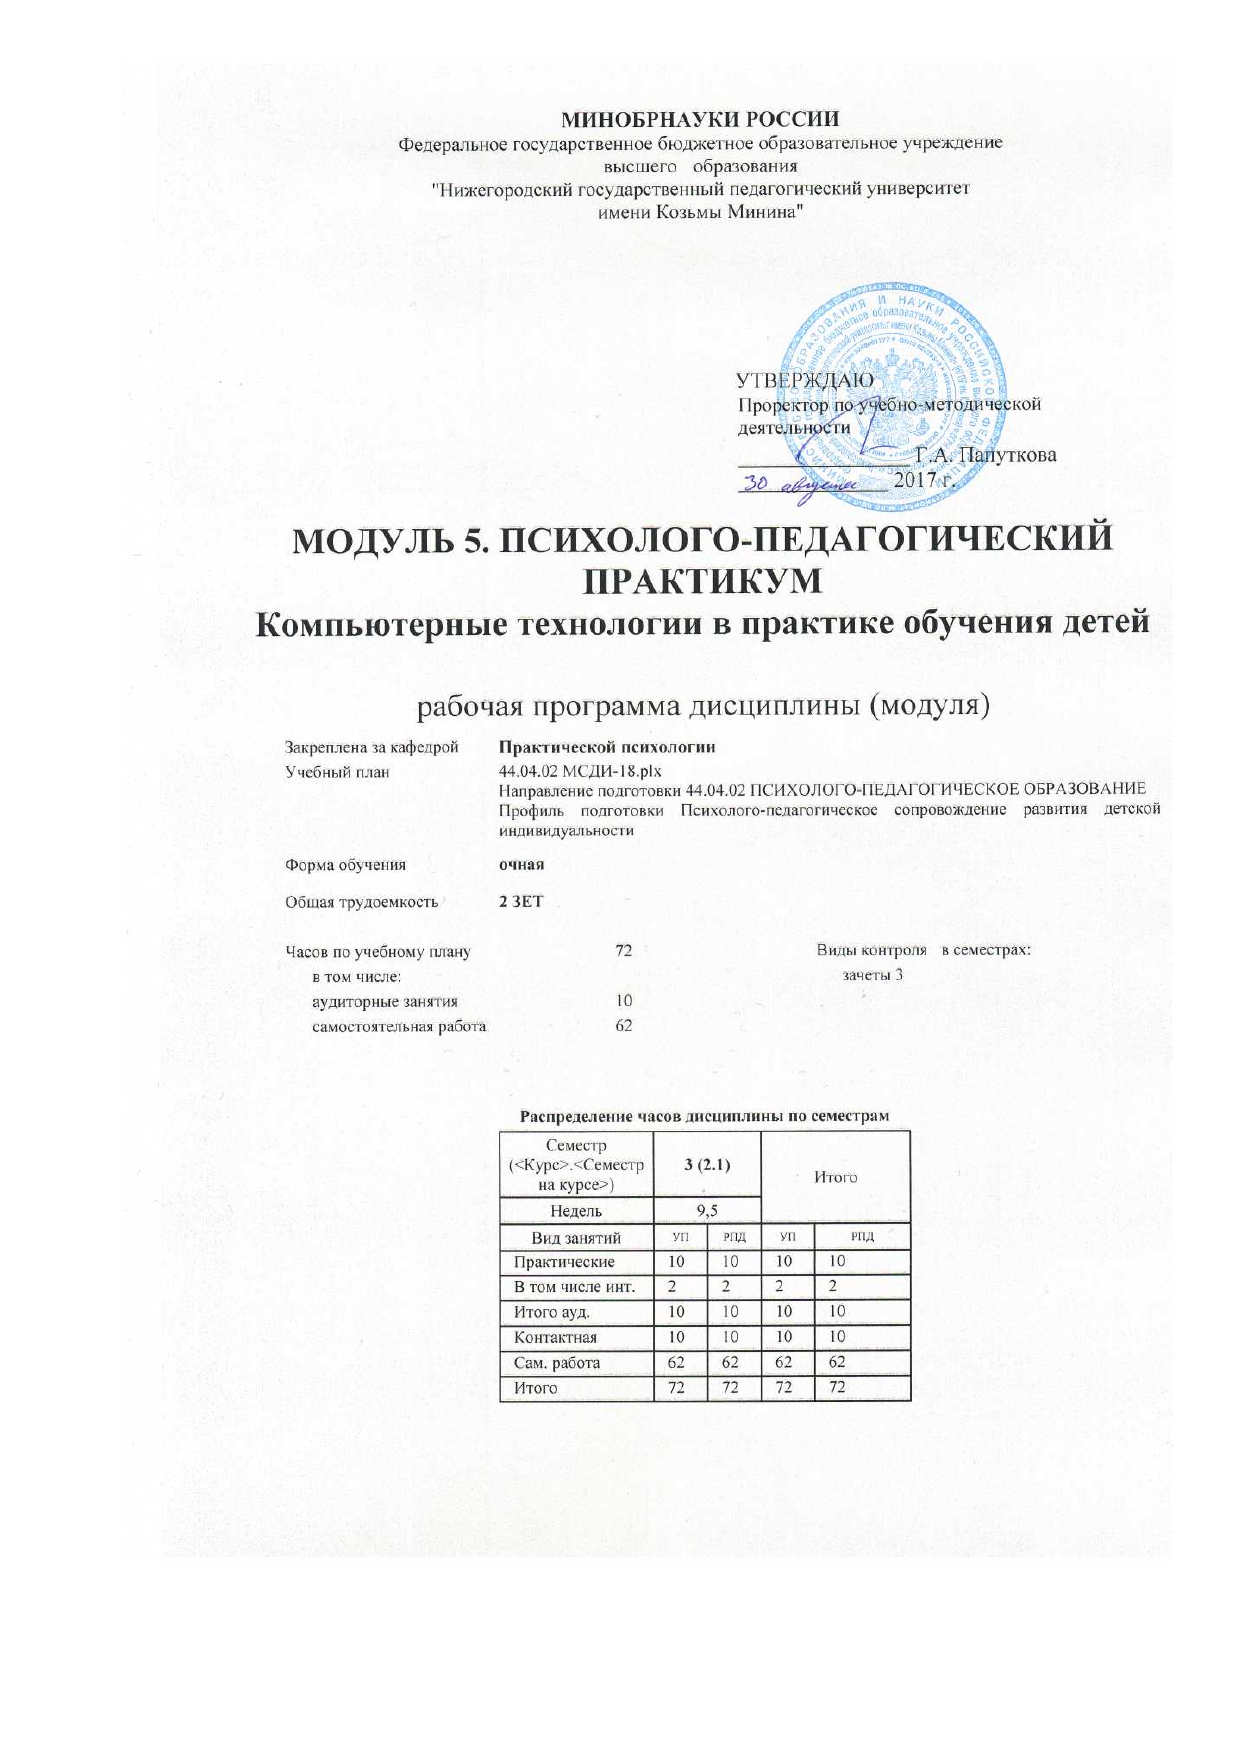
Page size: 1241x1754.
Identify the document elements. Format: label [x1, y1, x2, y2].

picture [118, 59, 1182, 1567]
